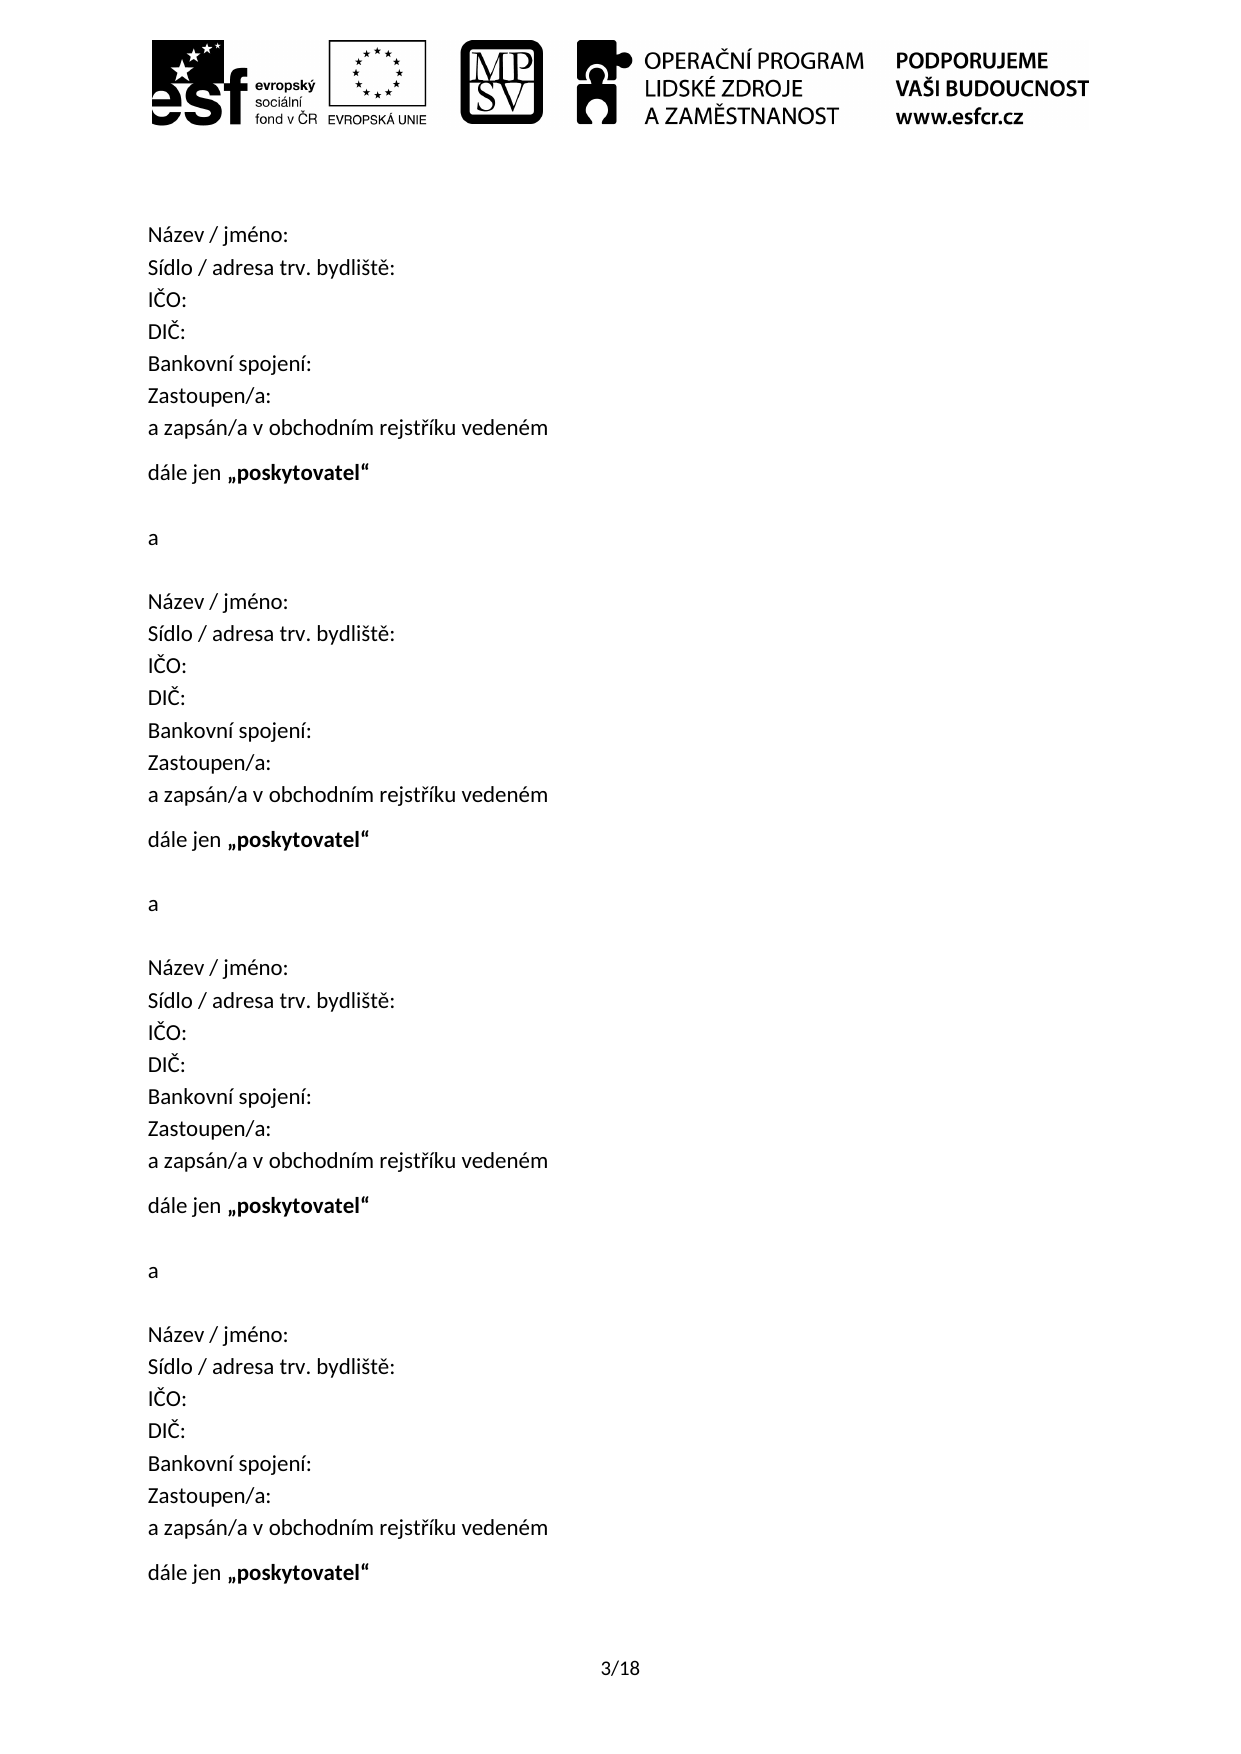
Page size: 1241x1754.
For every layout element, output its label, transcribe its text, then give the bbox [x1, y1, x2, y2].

text Sídlo / adresa trv. bydliště: [148, 986, 1092, 1014]
text Sídlo / adresa trv. bydliště: [148, 619, 1092, 647]
text a zapsán/a v obchodním rejstříku vedeném [148, 1513, 1092, 1541]
text Zastoupen/a: [148, 748, 1092, 776]
text Zastoupen/a: [148, 1481, 1092, 1509]
text a [148, 1256, 1092, 1284]
text IČO: [148, 1384, 1092, 1412]
text IČO: [148, 285, 1092, 313]
text Název / jméno: [148, 953, 1092, 982]
text Název / jméno: [148, 587, 1092, 615]
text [148, 413, 1092, 442]
text a [148, 523, 1092, 551]
text Název / jméno: [148, 220, 1092, 248]
text a zapsán/a v obchodním rejstříku vedeném [148, 780, 1092, 808]
text Bankovní spojení: [148, 1449, 1092, 1477]
text dále jen „poskytovatel“ [148, 825, 1092, 853]
text dále jen „poskytovatel“ [148, 458, 1092, 486]
text a zapsán/a v obchodním rejstříku vedeném [148, 1147, 1092, 1175]
text DIČ: [148, 1050, 1092, 1078]
text Bankovní spojení: [148, 349, 1092, 377]
text Zastoupen/a: [148, 1114, 1092, 1142]
text dále jen „poskytovatel“ [148, 1191, 1092, 1219]
text a [148, 889, 1092, 917]
text Sídlo / adresa trv. bydliště: [148, 1352, 1092, 1380]
text Název / jméno: [148, 1320, 1092, 1348]
text dále jen „poskytovatel“ [148, 1558, 1092, 1586]
text Sídlo / adresa trv. bydliště: [148, 253, 1092, 281]
text DIČ: [148, 683, 1092, 712]
text IČO: [148, 1018, 1092, 1046]
text Zastoupen/a: [148, 381, 1092, 409]
text Bankovní spojení: [148, 716, 1092, 744]
text DIČ: [148, 1417, 1092, 1445]
text IČO: [148, 651, 1092, 679]
picture [152, 40, 1089, 130]
text Bankovní spojení: [148, 1082, 1092, 1110]
text DIČ: [148, 317, 1092, 345]
